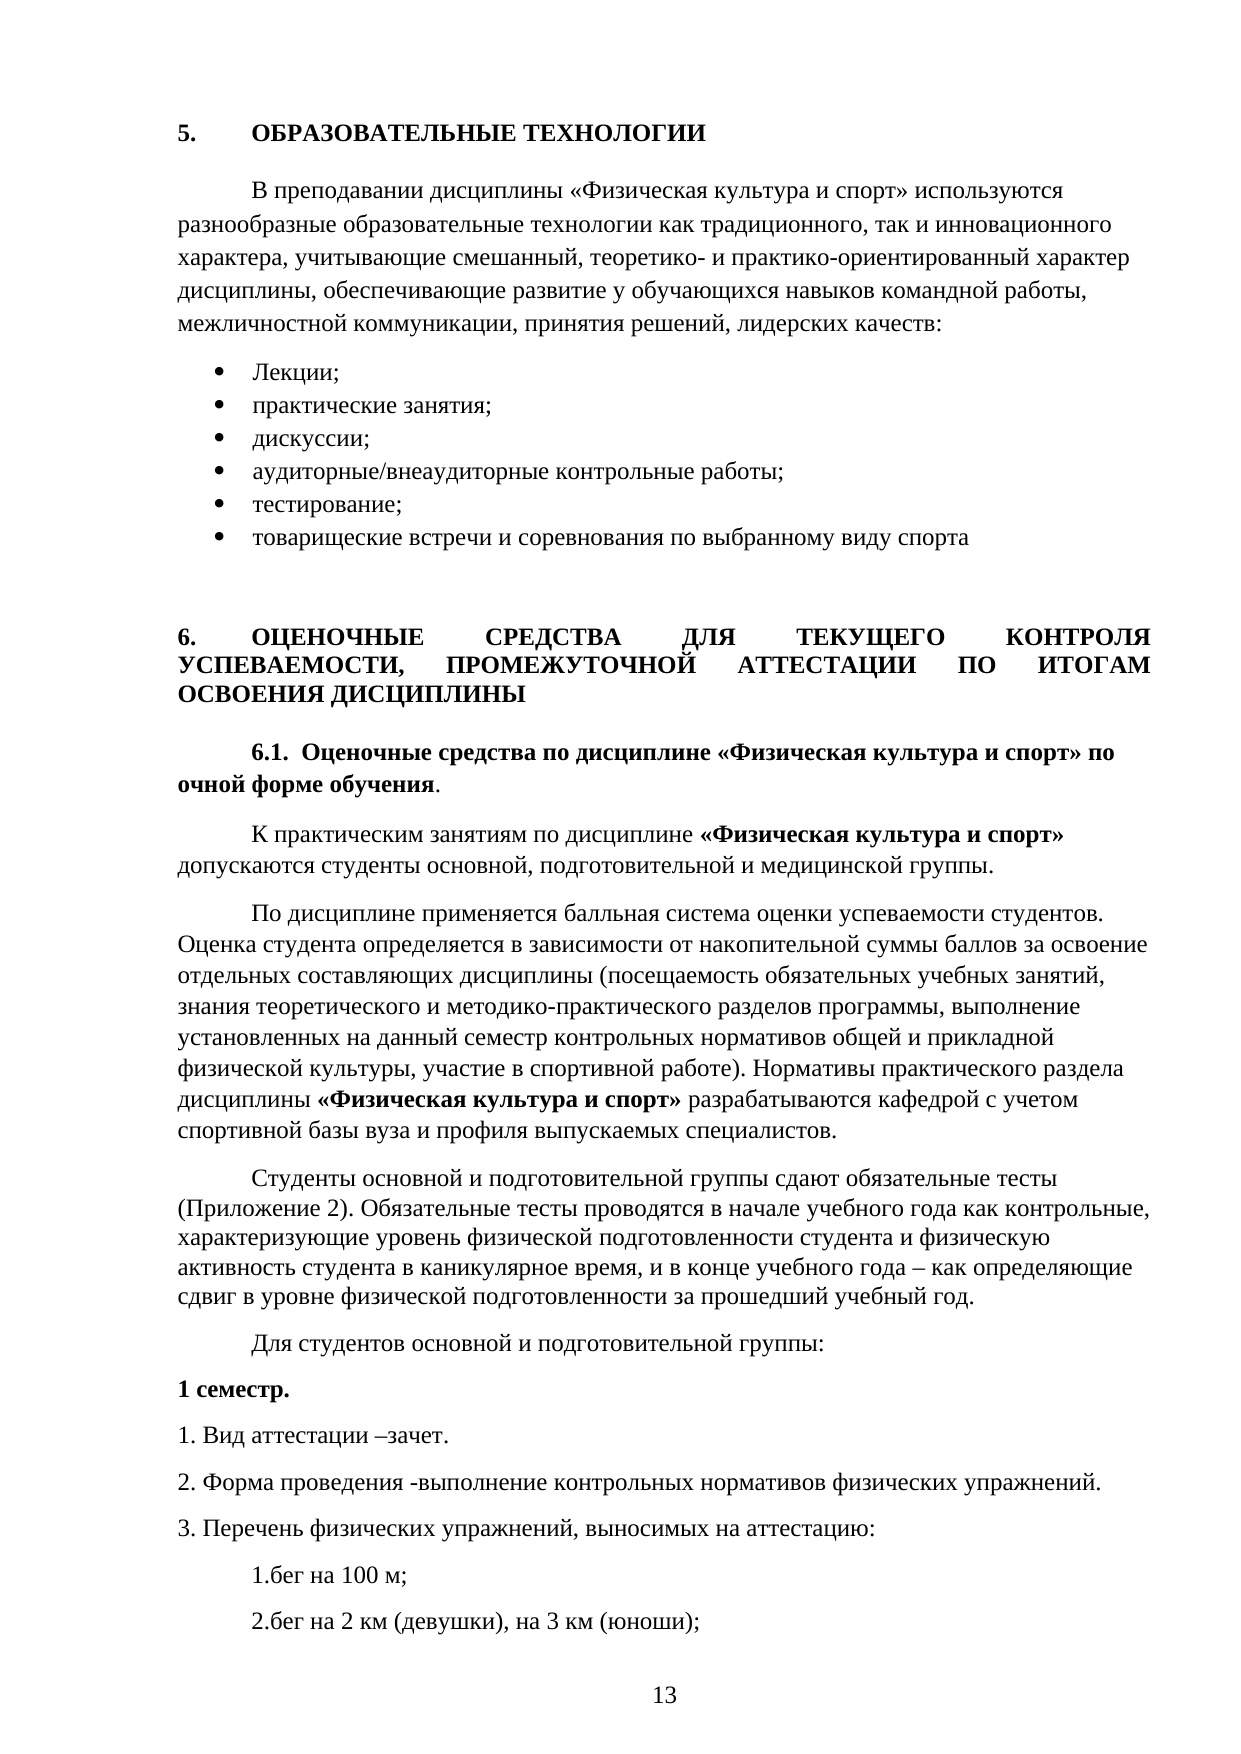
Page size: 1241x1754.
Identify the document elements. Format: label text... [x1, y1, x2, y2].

text 2.бег на 2 км (девушки), на 3 км (юноши); [177, 1606, 1152, 1635]
list Лекции; [215, 357, 1152, 386]
list практические занятия; [215, 390, 1152, 419]
text 1. Вид аттестации –зачет. [177, 1420, 1152, 1449]
text 1.бег на 100 м; [177, 1560, 1152, 1588]
subtitle ОЦЕНОЧНЫЕ СРЕДСТВА ДЛЯ ТЕКУЩЕГО КОНТРОЛЯ УСПЕВАЕМОСТИ, ПРОМЕЖУТОЧНОЙ АТТЕСТАЦИИ ПО ИТОГАМ ОСВОЕНИЯ ДИСЦИПЛИНЫ [177, 622, 1152, 708]
list аудиторные/внеаудиторные контрольные работы; [215, 456, 1152, 485]
list тестирование; [215, 489, 1152, 518]
text 2. Форма проведения -выполнение контрольных нормативов физических упражнений. [177, 1467, 1152, 1495]
text Для студентов основной и подготовительной группы: [177, 1328, 1152, 1356]
list товарищеские встречи и соревнования по выбранному виду спорта [215, 522, 1152, 551]
list дискуссии; [215, 423, 1152, 452]
text В преподавании дисциплины «Физическая культура и спорт» используются разнообразные образовательные технологии как традиционного, так и инновационного характера, учитывающие смешанный, теоретико- и практико-ориентированный характер дисциплины, обеспечивающие развитие у обучающихся навыков командной работы, межличностной коммуникации, принятия решений, лидерских качеств: [177, 176, 1152, 336]
text Студенты основной и подготовительной группы сдают обязательные тесты (Приложение 2). Обязательные тесты проводятся в начале учебного года как контрольные, характеризующие уровень физической подготовленности студента и физическую активность студента в каникулярное время, и в конце учебного года – как определяющие сдвиг в уровне физической подготовленности за прошедший учебный год. [177, 1163, 1152, 1310]
text К практическим занятиям по дисциплине «Физическая культура и спорт» допускаются студенты основной, подготовительной и медицинской группы. [177, 819, 1152, 879]
text По дисциплине применяется балльная система оценки успеваемости студентов. Оценка студента определяется в зависимости от накопительной суммы баллов за освоение отдельных составляющих дисциплины (посещаемость обязательных учебных занятий, знания теоретического и методико-практического разделов программы, выполнение установленных на данный семестр контрольных нормативов общей и прикладной физической культуры, участие в спортивной работе). Нормативы практического раздела дисциплины «Физическая культура и спорт» разрабатываются кафедрой с учетом спортивной базы вуза и профиля выпускаемых специалистов. [177, 898, 1152, 1144]
text 1 семестр. [177, 1374, 1152, 1403]
text 6.1. Оценочные средства по дисциплине «Физическая культура и спорт» по очной форме обучения. [177, 737, 1152, 798]
subtitle ОБРАЗОВАТЕЛЬНЫЕ ТЕХНОЛОГИИ [177, 118, 1152, 147]
text 3. Перечень физических упражнений, выносимых на аттестацию: [177, 1513, 1152, 1542]
